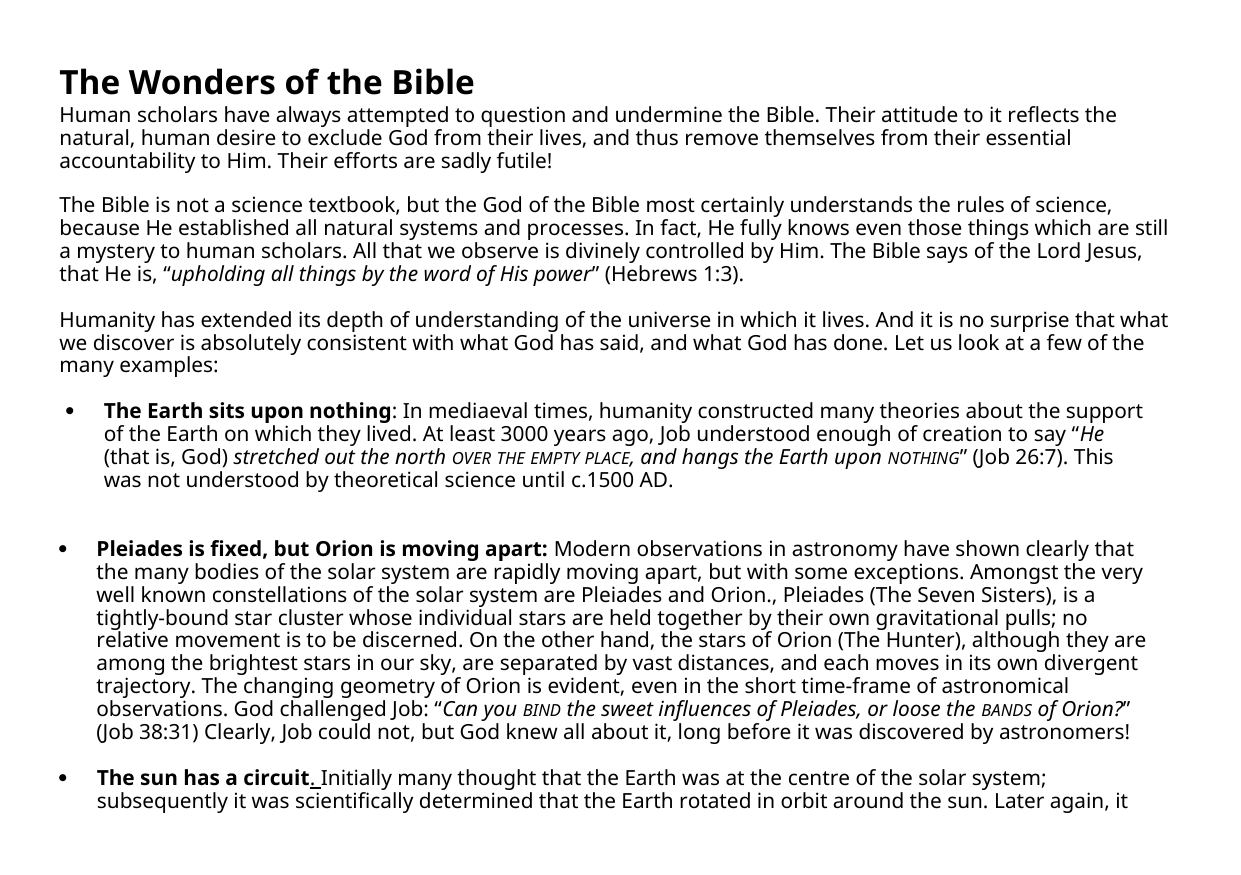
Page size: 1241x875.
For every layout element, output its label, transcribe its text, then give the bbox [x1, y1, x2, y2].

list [59, 767, 1152, 813]
list Pleiades is fixed, but Orion is moving apart: Modern observations in astronomy have shown clearly that the many bodies of the solar system are rapidly moving apart, but with some exceptions. Amongst the very well known constellations of the solar system are Pleiades and Orion., Pleiades (The Seven Sisters), is a tightly-bound star cluster whose individual stars are held together by their own gravitational pulls; no relative movement is to be discerned. On the other hand, the stars of Orion (The Hunter), although they are among the brightest stars in our sky, are separated by vast distances, and each moves in its own divergent trajectory. The changing geometry of Orion is evident, even in the short time-frame of astronomical observations. God challenged Job: “Can you bind the sweet influences of Pleiades, or loose the bands of Orion?” (Job 38:31) Clearly, Job could not, but God knew all about it, long before it was discovered by astronomers! [59, 538, 1152, 744]
text The Wonders of the Bible [59, 59, 1181, 104]
text Humanity has extended its depth of understanding of the universe in which it lives. And it is no surprise that what we discover is absolutely consistent with what God has said, and what God has done. Let us look at a few of the many examples: [59, 309, 1181, 377]
text Human scholars have always attempted to question and undermine the Bible. Their attitude to it reflects the natural, human desire to exclude God from their lives, and thus remove themselves from their essential accountability to Him. Their efforts are sadly futile! [59, 104, 1181, 173]
text The Bible is not a science textbook, but the God of the Bible most certainly understands the rules of science, because He established all natural systems and processes. In fact, He fully knows even those things which are still a mystery to human scholars. All that we observe is divinely controlled by Him. The Bible says of the Lord Jesus, that He is, “upholding all things by the word of His power” (Hebrews 1:3). [59, 194, 1181, 286]
list The Earth sits upon nothing: In mediaeval times, humanity constructed many theories about the support of the Earth on which they lived. At least 3000 years ago, Job understood enough of creation to say “He (that is, God) stretched out the north over the empty place, and hangs the Earth upon nothing” (Job 26:7). This was not understood by theoretical science until c.1500 AD. [66, 400, 1152, 492]
